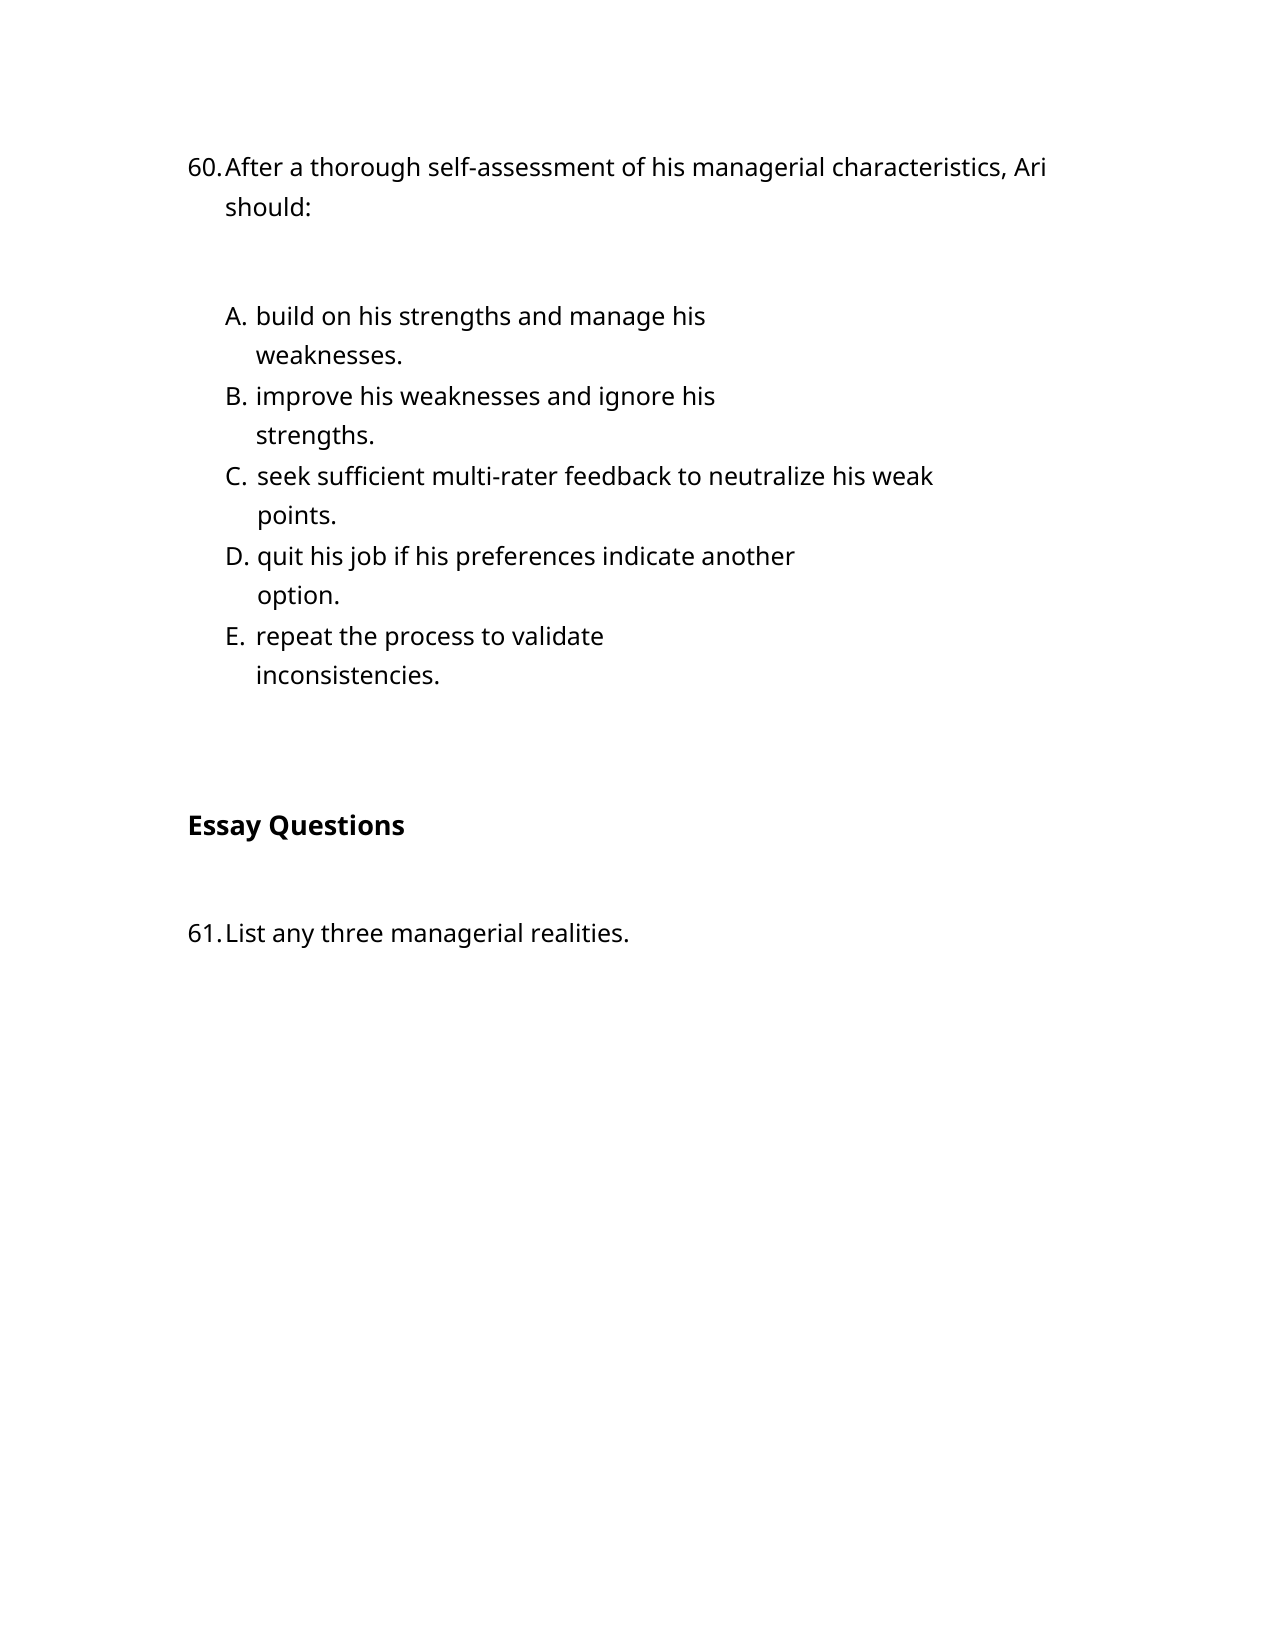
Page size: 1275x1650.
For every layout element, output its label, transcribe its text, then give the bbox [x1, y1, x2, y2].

table_header 60. [188, 150, 225, 696]
table_header List any three managerial realities. [225, 916, 1125, 1280]
table_header After a thorough self-assessment of his managerial characteristics, Ari should: [225, 150, 1125, 696]
text Essay Questions [187, 779, 1125, 885]
table_header 61. [188, 916, 225, 1280]
